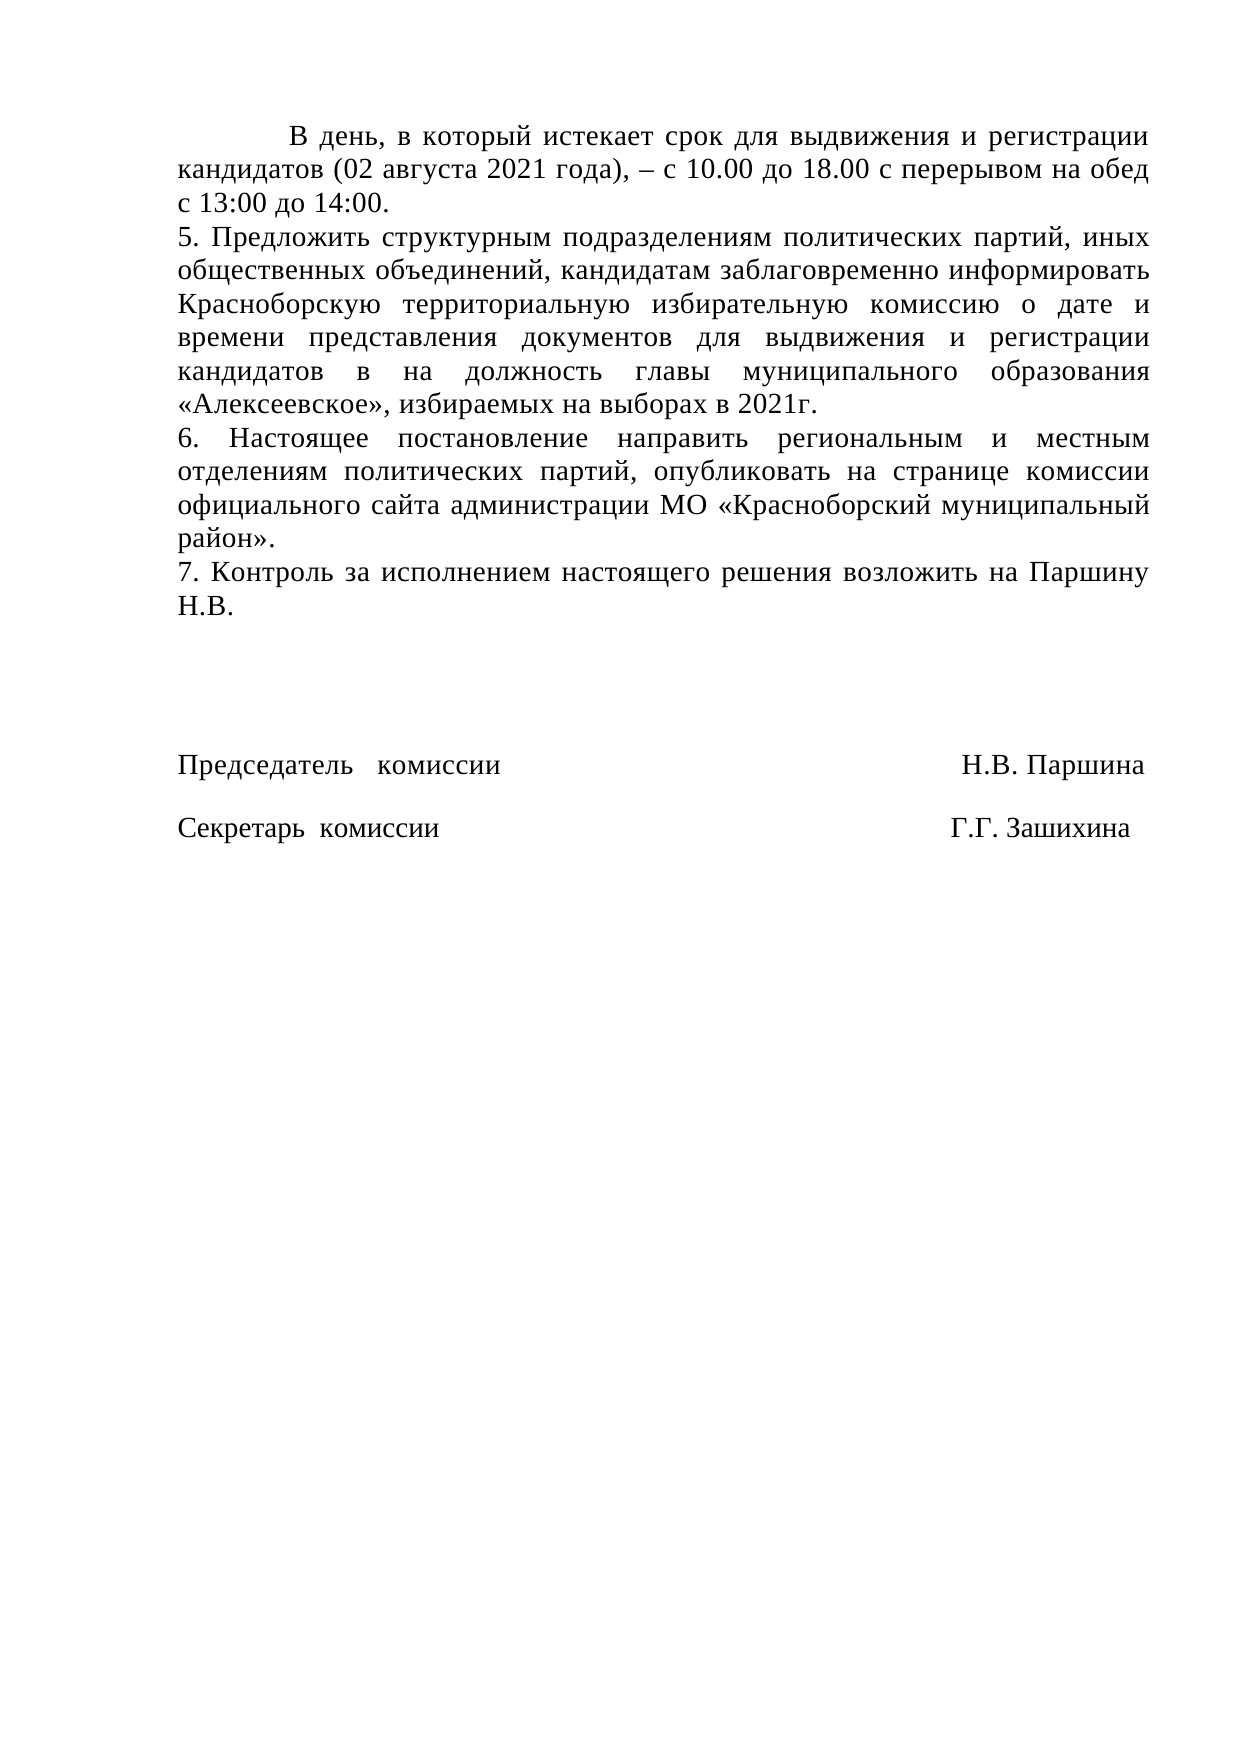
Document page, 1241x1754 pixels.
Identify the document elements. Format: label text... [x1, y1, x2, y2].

text Секретарь комиссии Г.Г. Зашихина [177, 810, 1152, 844]
text 6. Настоящее постановление направить региональным и местным отделениям политических партий, опубликовать на странице комиссии официального сайта администрации МО «Красноборский муниципальный район». [177, 420, 1152, 554]
text 7. Контроль за исполнением настоящего решения возложить на Паршину Н.В. [177, 554, 1152, 621]
text В день, в который истекает срок для выдвижения и регистрации кандидатов (02 августа 2021 года), – с 10.00 до 18.00 с перерывом на обед с 13:00 до 14:00. [177, 118, 1152, 219]
text 5. Предложить структурным подразделениям политических партий, иных общественных объединений, кандидатам заблаговременно информировать Красноборскую территориальную избирательную комиссию о дате и времени представления документов для выдвижения и регистрации кандидатов в на должность главы муниципального образования «Алексеевское», избираемых на выборах в 2021г. [177, 219, 1152, 420]
text Председатель комиссии Н.В. Паршина [177, 747, 1152, 781]
